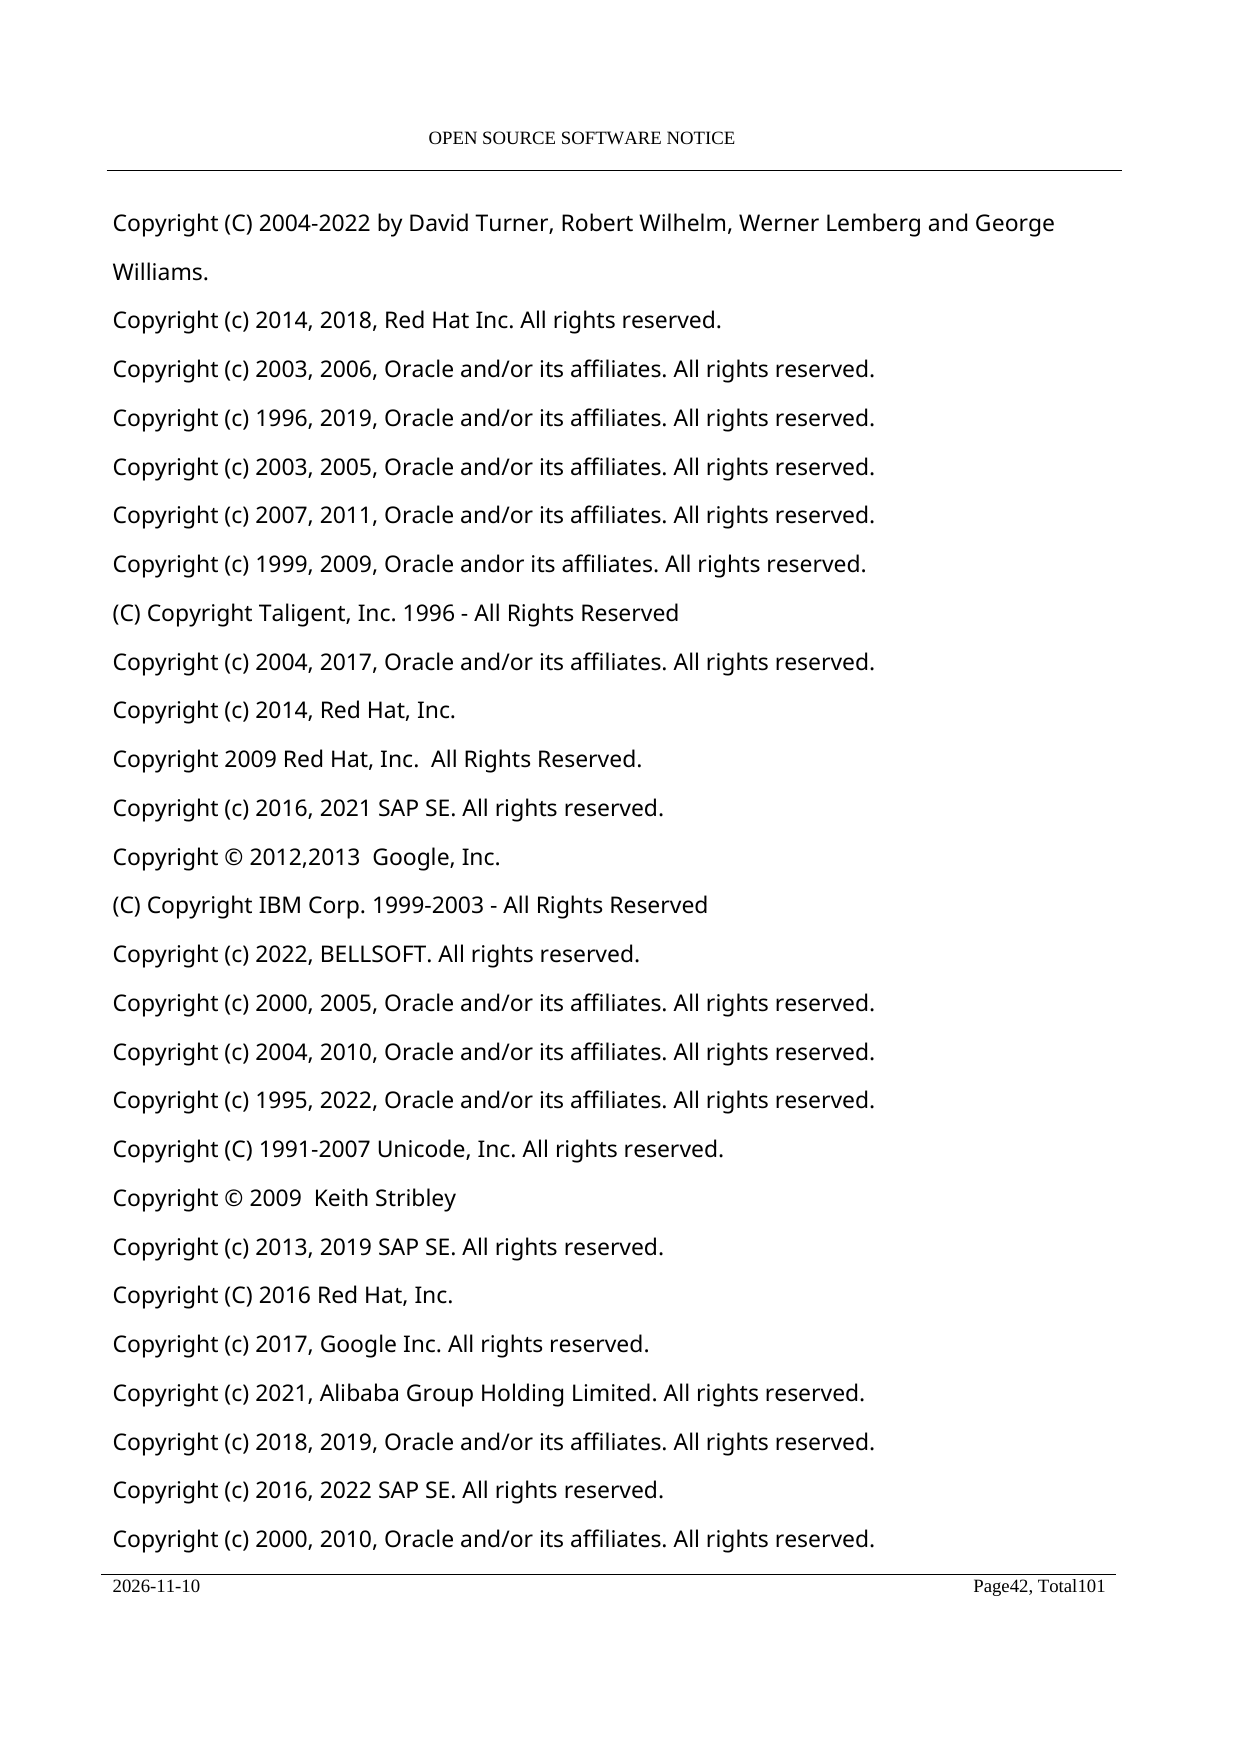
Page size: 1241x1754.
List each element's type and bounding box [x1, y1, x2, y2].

text [112, 206, 1128, 1555]
